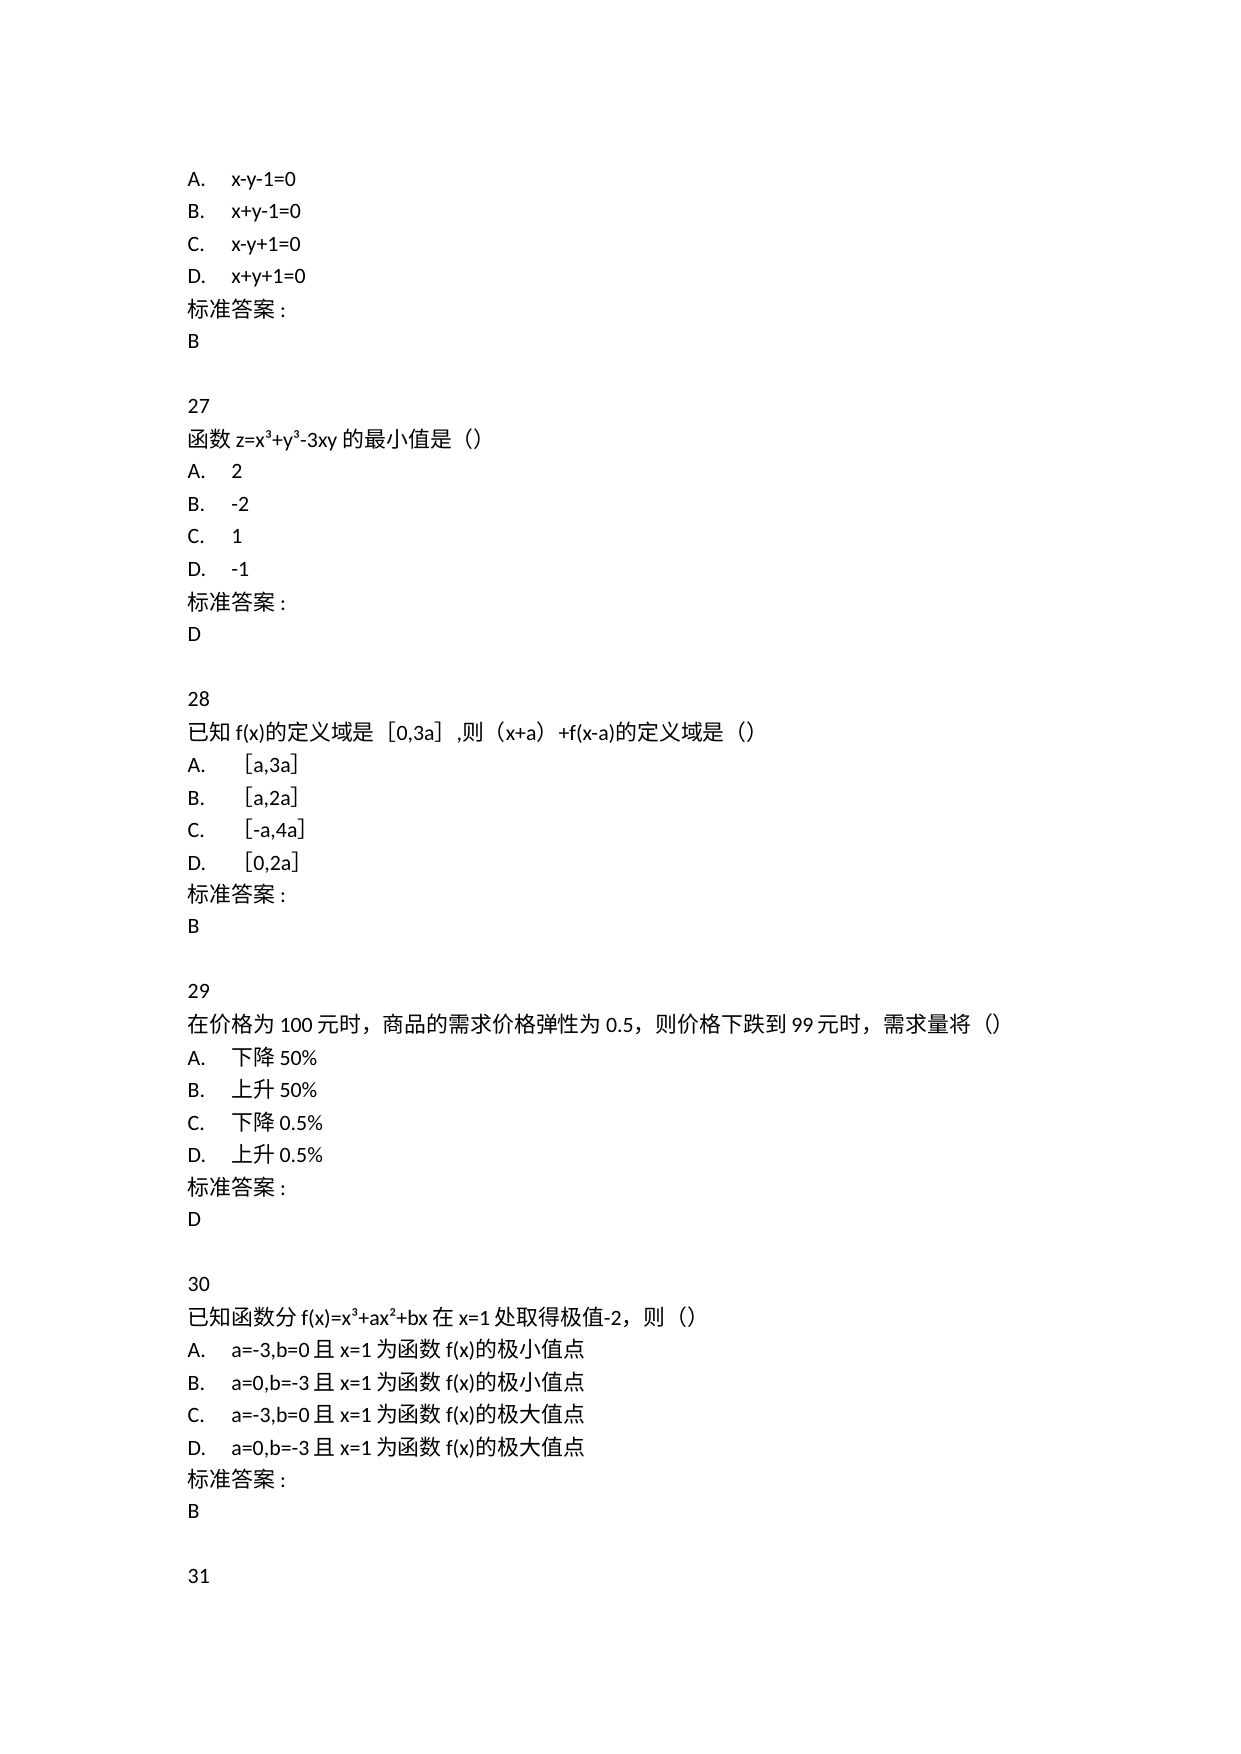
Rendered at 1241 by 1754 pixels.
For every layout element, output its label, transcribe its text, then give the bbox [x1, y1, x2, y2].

text 31 [187, 1559, 1053, 1592]
text 标准答案 : [187, 584, 1053, 617]
text A. 2 [187, 454, 1053, 487]
text D. 上升0.5% [187, 1137, 1053, 1169]
text D. x+y+1=0 [187, 259, 1053, 292]
text A. a=-3,b=0且x=1为函数f(x)的极小值点 [187, 1332, 1053, 1364]
text B. -2 [187, 487, 1053, 519]
text A. ［a,3a］ [187, 747, 1053, 779]
text C. x-y+1=0 [187, 227, 1053, 259]
text 标准答案 : [187, 877, 1053, 909]
text 标准答案 : [187, 1462, 1053, 1494]
text B [187, 1494, 1053, 1527]
text 已知函数分f(x)=x³+ax²+bx在x=1处取得极值-2，则（） [187, 1299, 1053, 1332]
text 30 [187, 1267, 1053, 1299]
text D. -1 [187, 552, 1053, 584]
text C. 下降0.5% [187, 1104, 1053, 1137]
text C. 1 [187, 519, 1053, 552]
text A. x-y-1=0 [187, 162, 1053, 194]
text B. ［a,2a］ [187, 779, 1053, 812]
text 已知f(x)的定义域是［0,3a］,则（x+a）+f(x-a)的定义域是（） [187, 714, 1053, 747]
text 标准答案 : [187, 1169, 1053, 1202]
text 在价格为100元时，商品的需求价格弹性为0.5，则价格下跌到99元时，需求量将（） [187, 1007, 1053, 1039]
text B [187, 909, 1053, 942]
text D [187, 617, 1053, 649]
text D. a=0,b=-3且x=1为函数f(x)的极大值点 [187, 1429, 1053, 1462]
text A. 下降50% [187, 1039, 1053, 1072]
text 29 [187, 974, 1053, 1007]
text D [187, 1202, 1053, 1234]
text B. 上升50% [187, 1072, 1053, 1104]
text 标准答案 : [187, 292, 1053, 324]
text 27 [187, 389, 1053, 422]
text C. ［-a,4a］ [187, 812, 1053, 844]
text B [187, 324, 1053, 357]
text C. a=-3,b=0且x=1为函数f(x)的极大值点 [187, 1397, 1053, 1429]
text 28 [187, 682, 1053, 714]
text B. x+y-1=0 [187, 194, 1053, 227]
text B. a=0,b=-3且x=1为函数f(x)的极小值点 [187, 1364, 1053, 1397]
text 函数z=x³+y³-3xy 的最小值是（） [187, 422, 1053, 454]
text D. ［0,2a］ [187, 844, 1053, 877]
